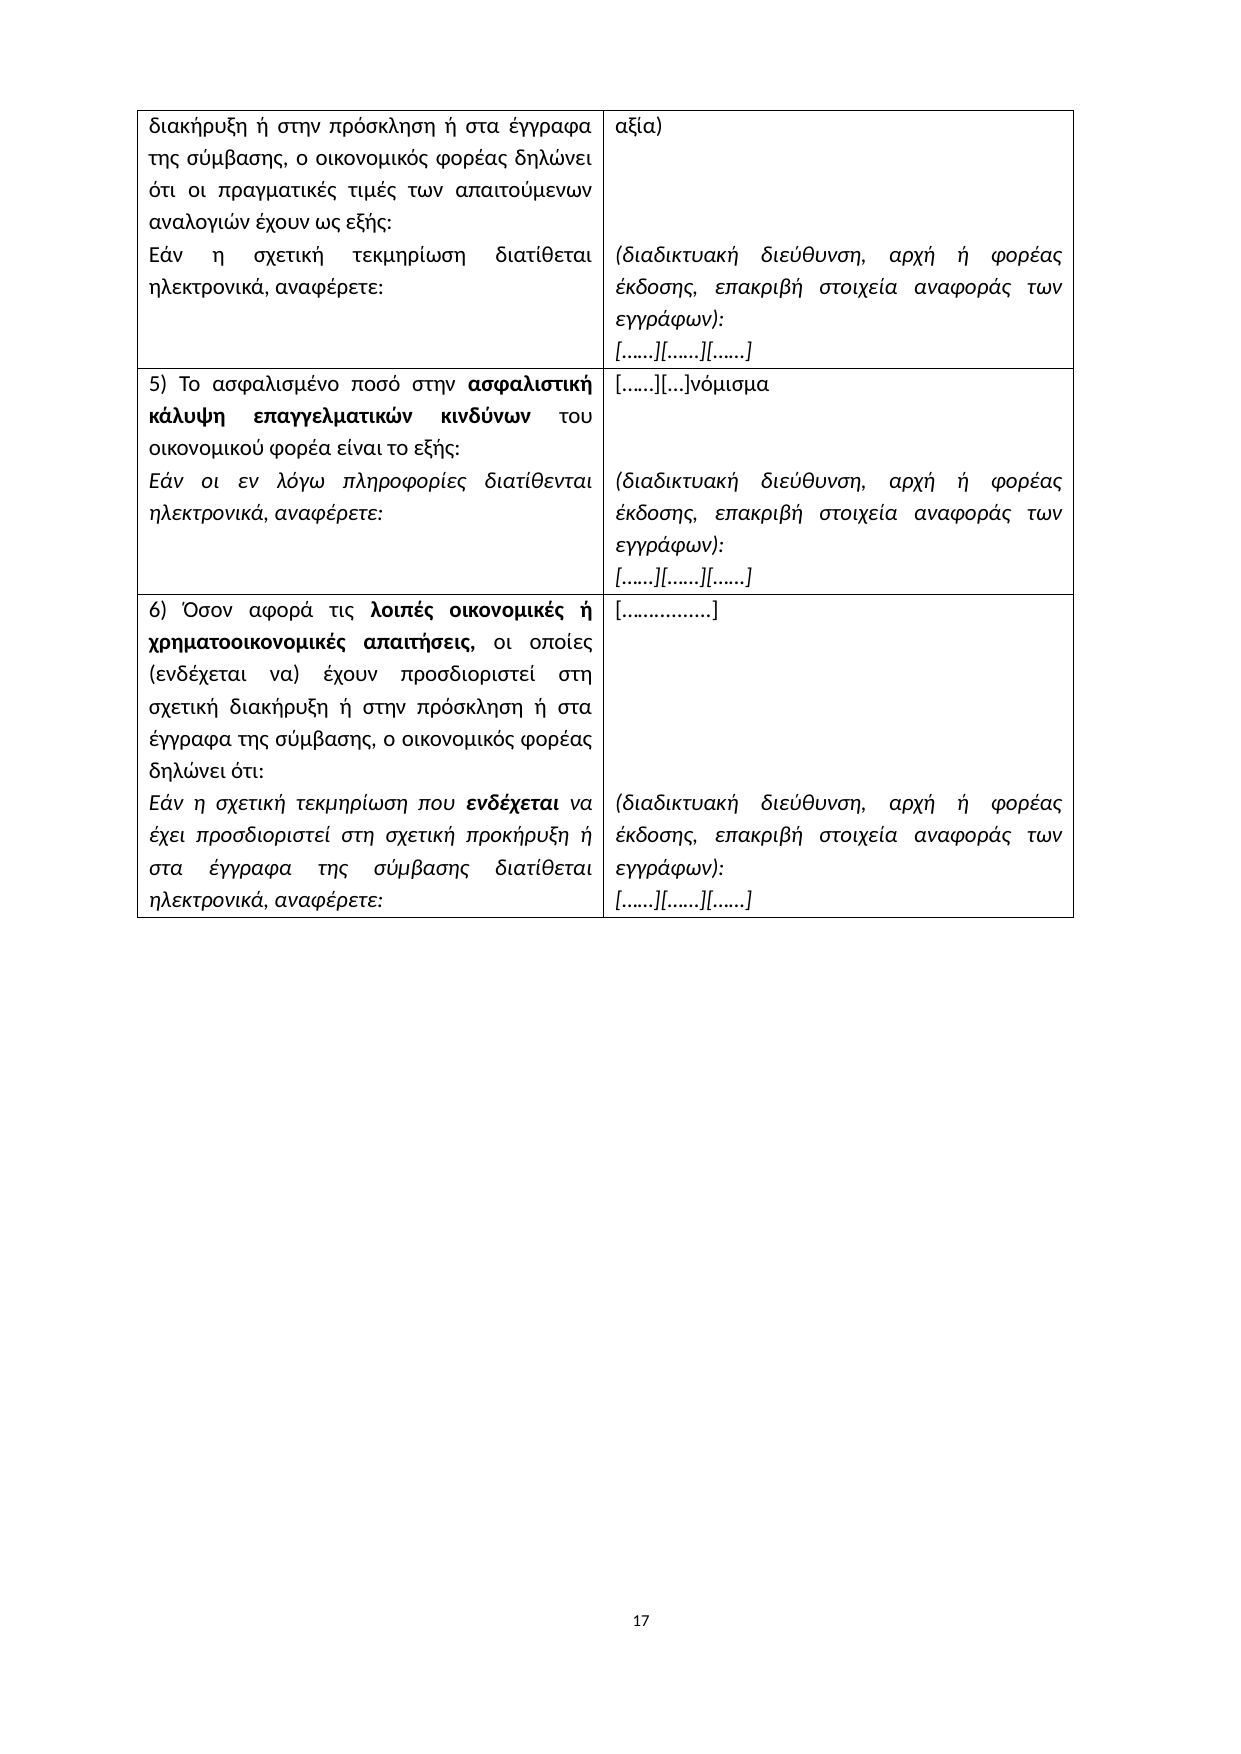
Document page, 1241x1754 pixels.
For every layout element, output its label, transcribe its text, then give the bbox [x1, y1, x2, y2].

table_cell 5) Το ασφαλισμένο ποσό στην ασφαλιστική κάλυψη επαγγελματικών κινδύνων του οικονομικού φορέα είναι το εξής: Εάν οι εν λόγω πληροφορίες διατίθενται ηλεκτρονικά, αναφέρετε: [138, 369, 603, 594]
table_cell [604, 111, 1073, 368]
table_cell 6) Όσον αφορά τις λοιπές οικονομικές ή χρηματοοικονομικές απαιτήσεις, οι οποίες (ενδέχεται να) έχουν προσδιοριστεί στη σχετική διακήρυξη ή στην πρόσκληση ή στα έγγραφα της σύμβασης, ο οικονομικός φορέας δηλώνει ότι: Εάν η σχετική τεκμηρίωση που ενδέχεται να έχει προσδιοριστεί στη σχετική προκήρυξη ή στα έγγραφα της σύμβασης διατίθεται ηλεκτρονικά, αναφέρετε: [138, 595, 603, 917]
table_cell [138, 111, 603, 368]
table_cell [……][…]νόμισμα (διαδικτυακή διεύθυνση, αρχή ή φορέας έκδοσης, επακριβή στοιχεία αναφοράς των εγγράφων): [……][……][……] [604, 369, 1073, 594]
table_cell [……..........] (διαδικτυακή διεύθυνση, αρχή ή φορέας έκδοσης, επακριβή στοιχεία αναφοράς των εγγράφων): [……][……][……] [604, 595, 1073, 917]
